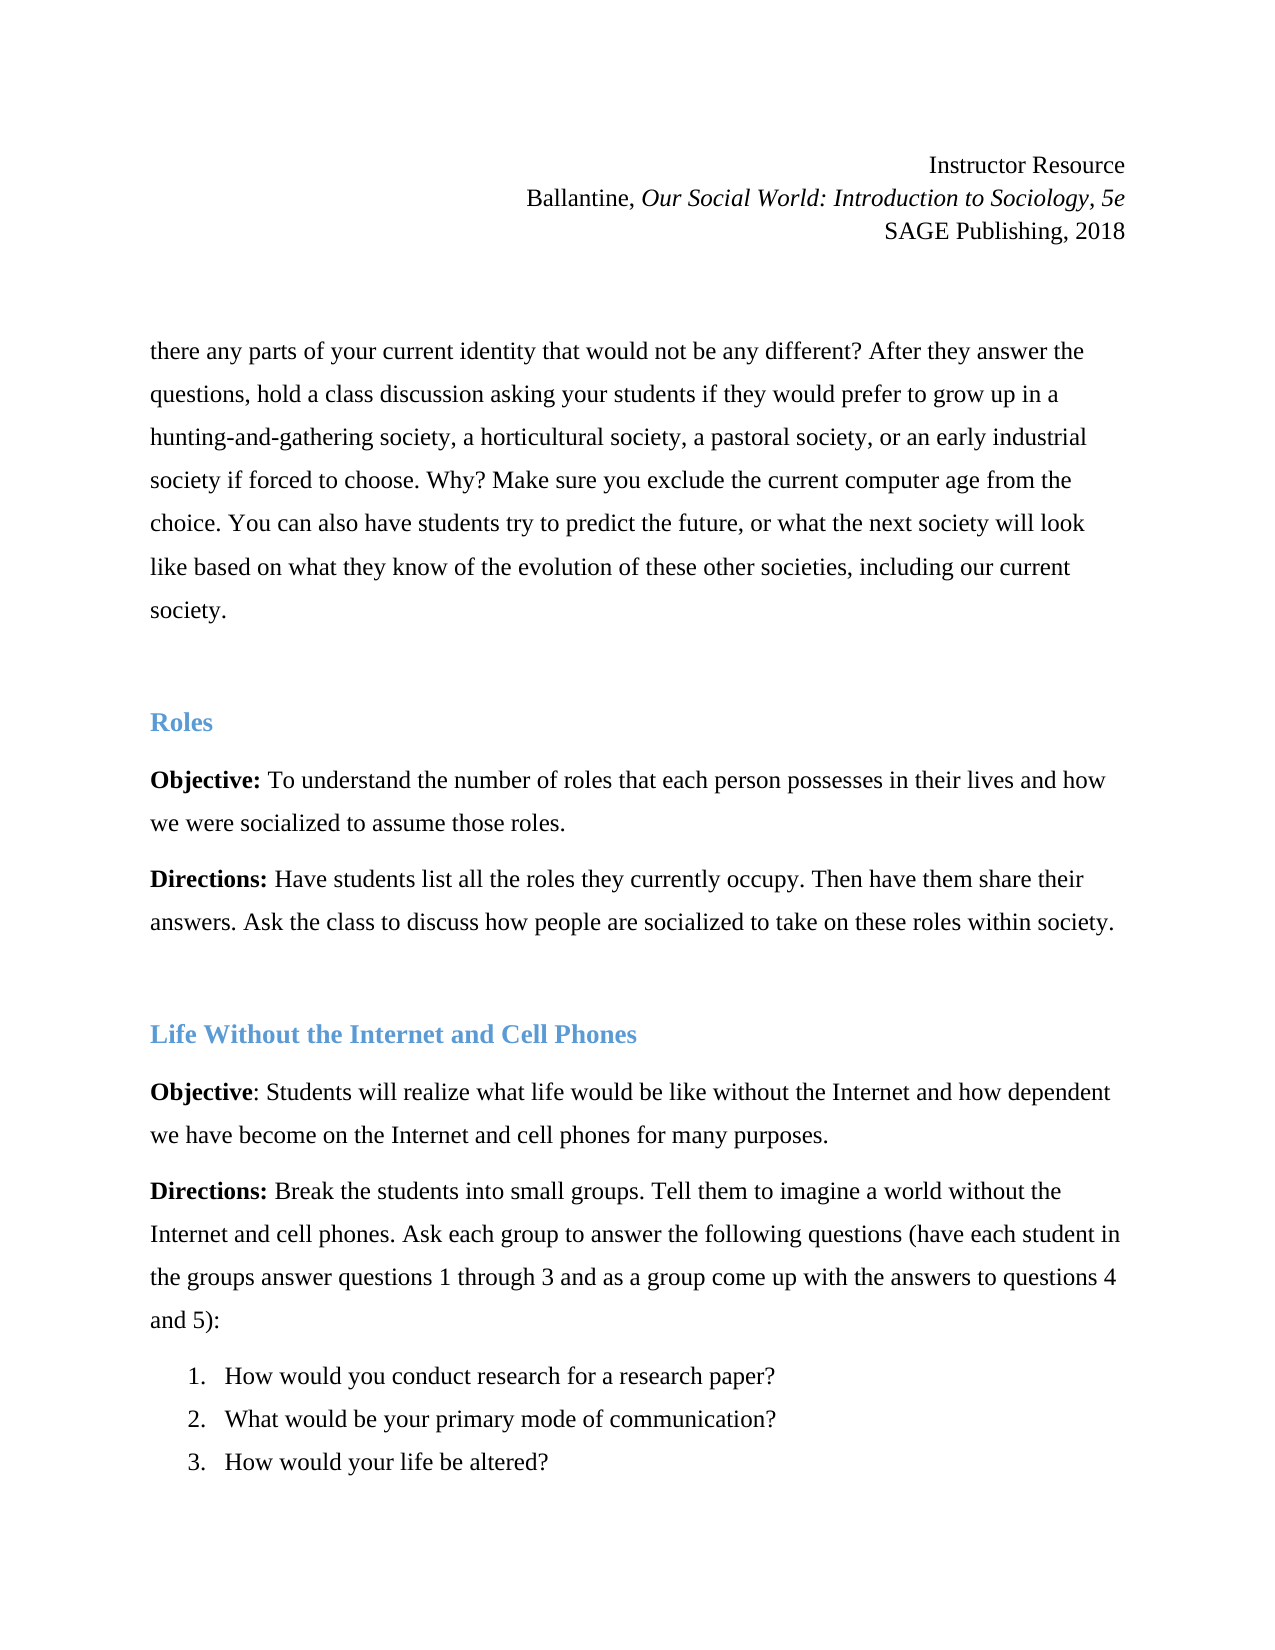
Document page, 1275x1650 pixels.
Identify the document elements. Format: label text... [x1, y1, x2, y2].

list How would you conduct research for a research paper? [187, 1361, 1125, 1390]
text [150, 336, 1125, 623]
text Objective: Students will realize what life would be like without the Internet and how dependent we have become on the Internet and cell phones for many purposes. [150, 1077, 1125, 1149]
subtitle Roles [150, 706, 1125, 737]
text Directions: Break the students into small groups. Tell them to imagine a world without the Internet and cell phones. Ask each group to answer the following questions (have each student in the groups answer questions 1 through 3 and as a group come up with the answers to questions 4 and 5): [150, 1176, 1125, 1334]
list How would your life be altered? [187, 1447, 1125, 1476]
list What would be your primary mode of communication? [187, 1404, 1125, 1433]
text Directions: Have students list all the roles they currently occupy. Then have them share their answers. Ask the class to discuss how people are socialized to take on these roles within society. [150, 864, 1125, 936]
text Objective: To understand the number of roles that each person possesses in their lives and how we were socialized to assume those roles. [150, 765, 1125, 837]
subtitle Life Without the Internet and Cell Phones [150, 1018, 1125, 1049]
